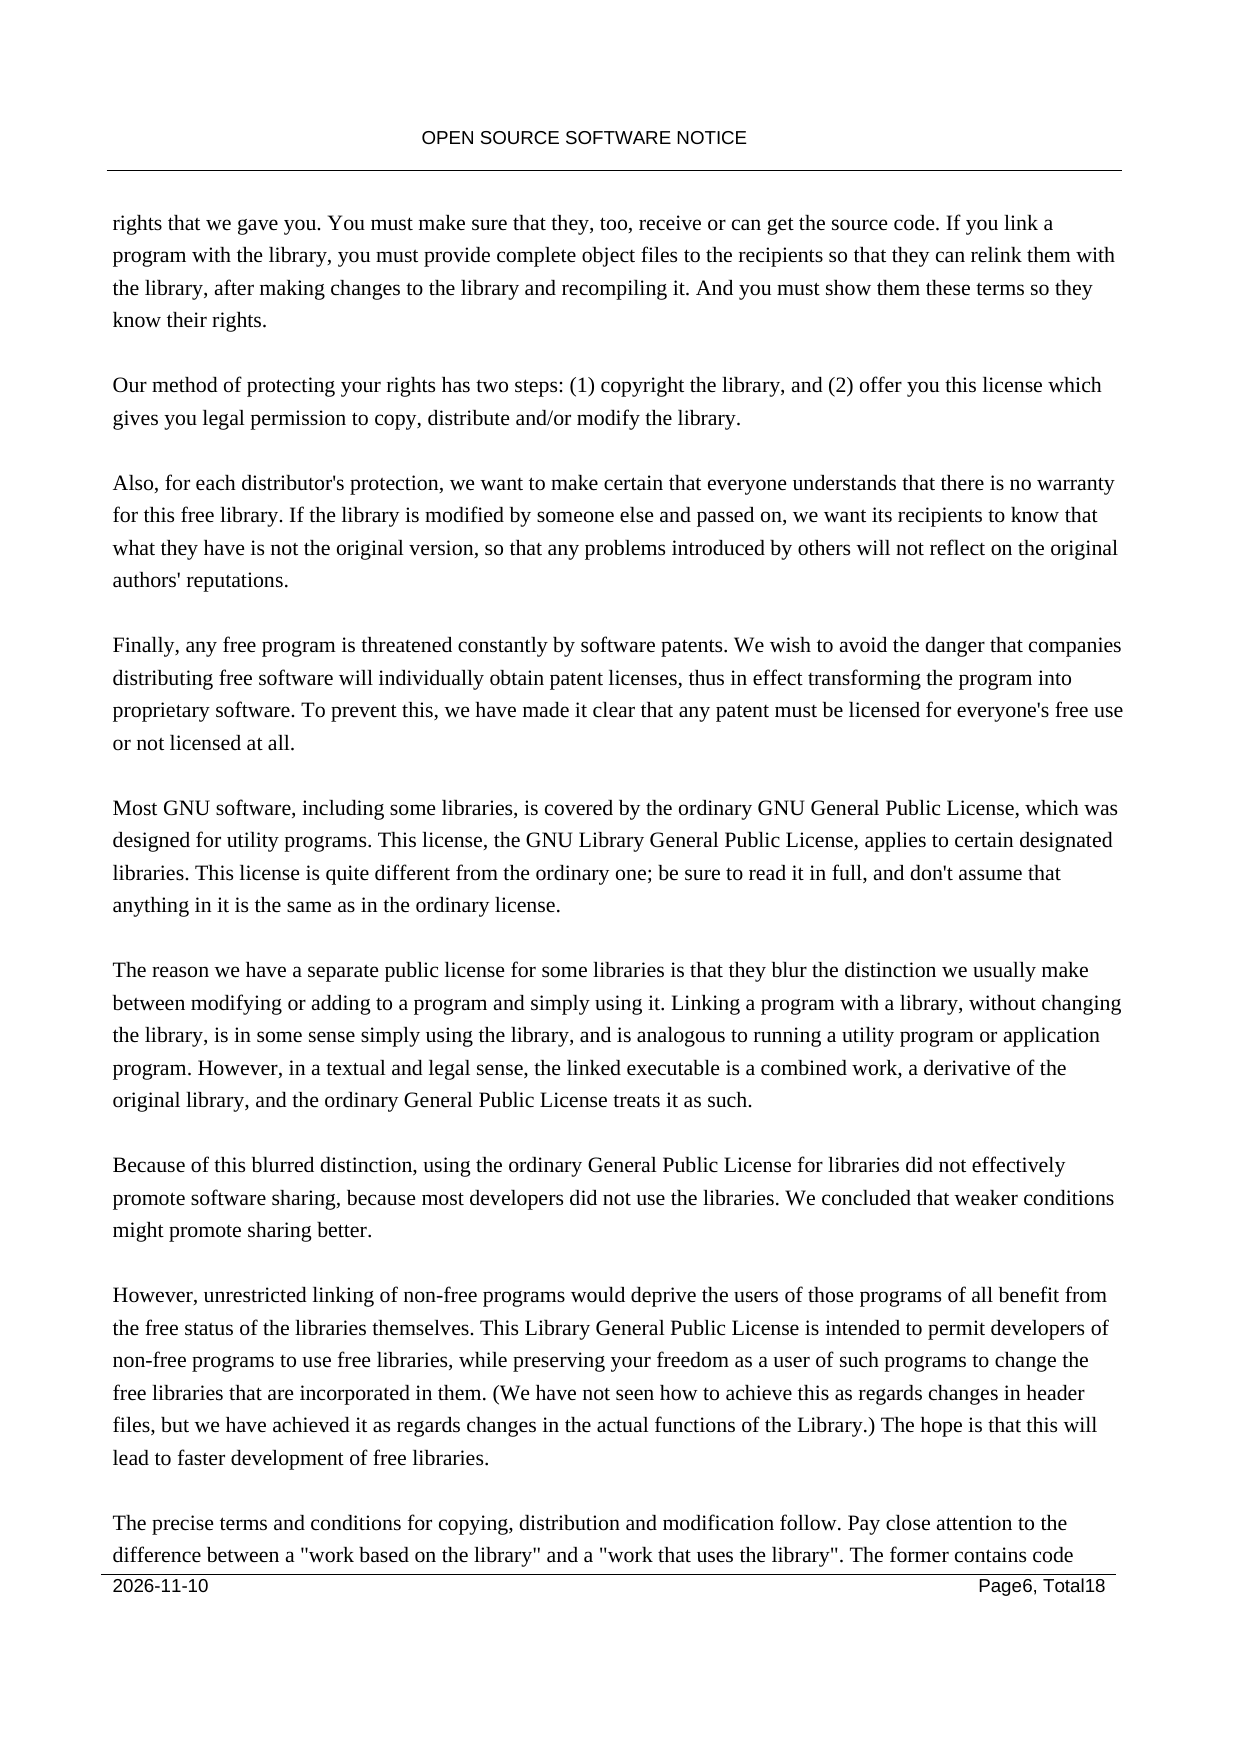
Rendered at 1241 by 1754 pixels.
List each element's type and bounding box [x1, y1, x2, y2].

text [112, 206, 1128, 1571]
